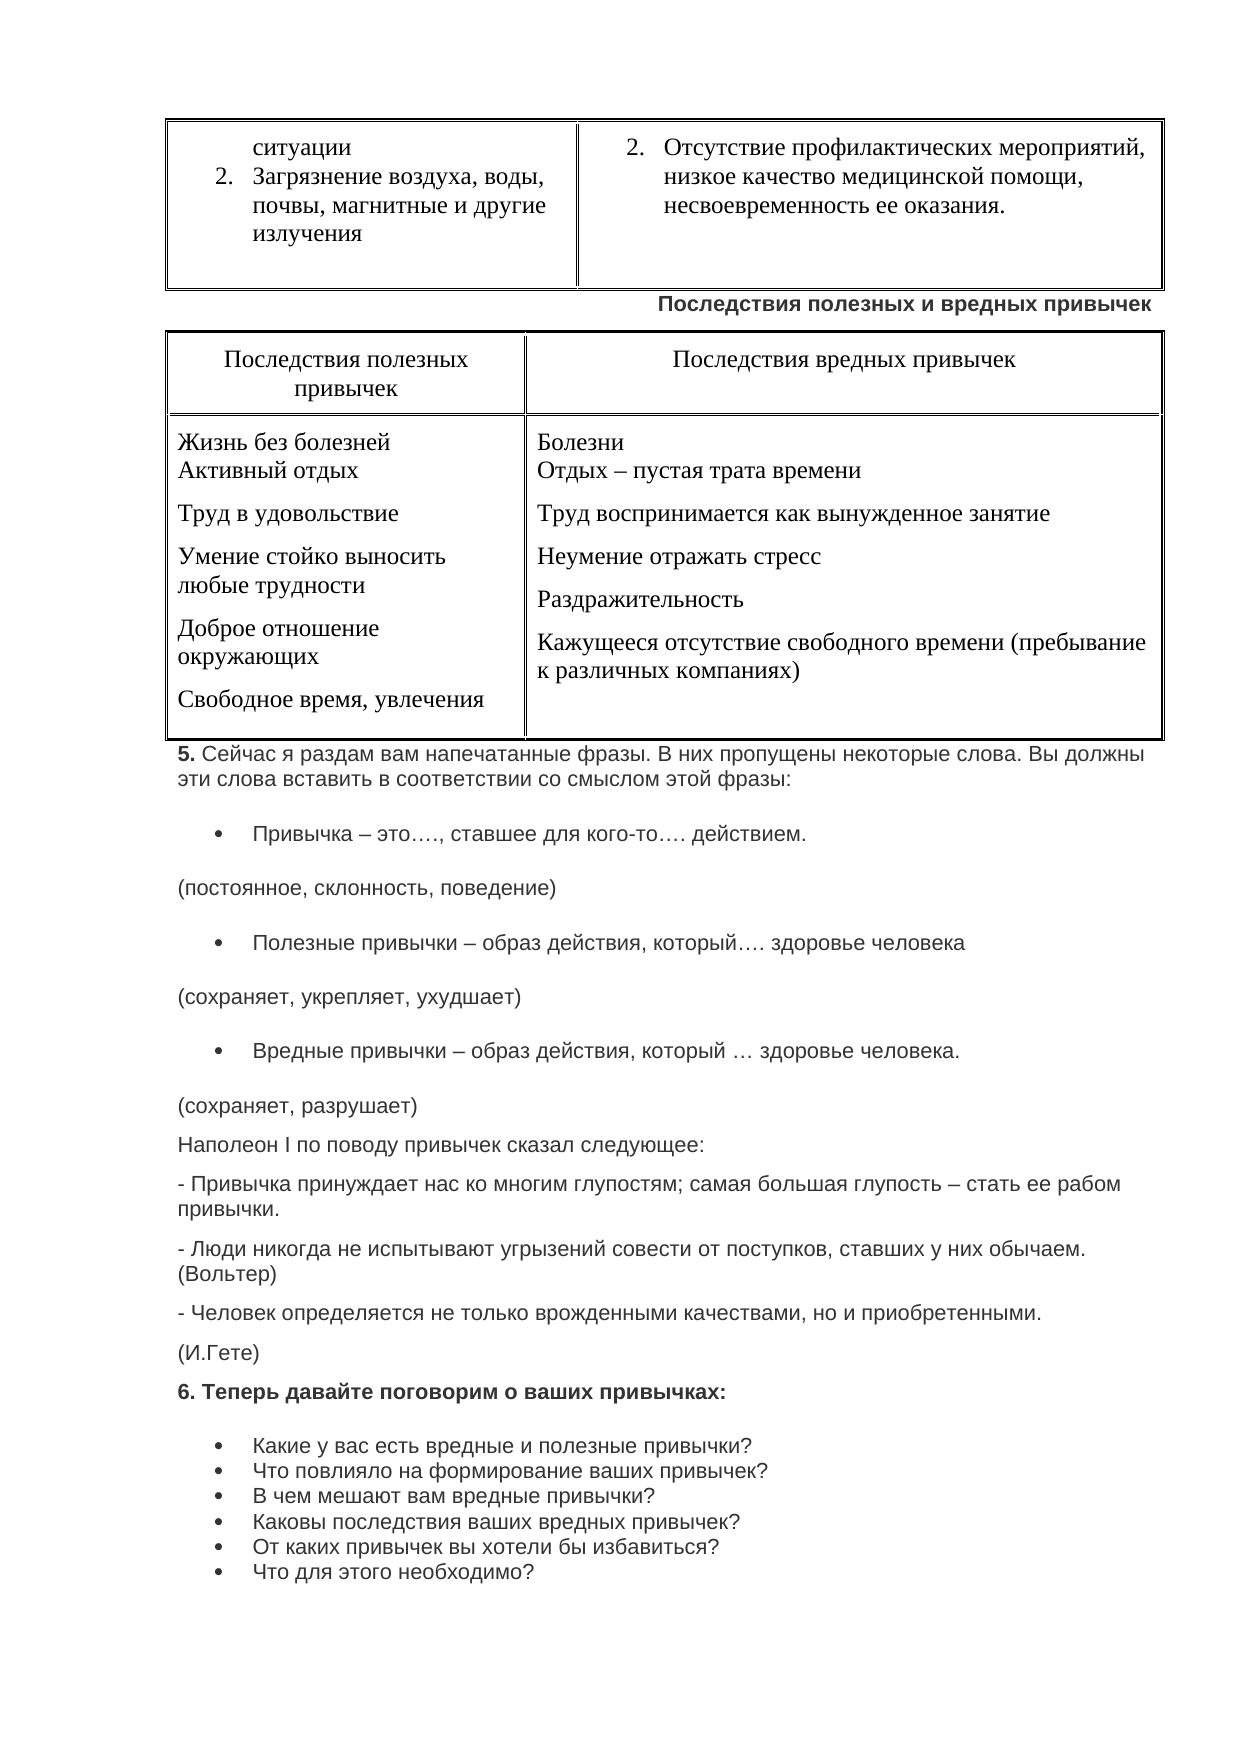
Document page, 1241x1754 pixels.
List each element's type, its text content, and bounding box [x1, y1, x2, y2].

table_header Последствия вредных привычек [526, 333, 1161, 412]
text - Люди никогда не испытывают угрызений совести от поступков, ставших у них обычаем. (Вольтер) [177, 1236, 1152, 1286]
text (сохраняет, укрепляет, ухудшает) [177, 984, 1152, 1009]
table_header Последствия полезных привычек [168, 333, 526, 412]
list Каковы последствия ваших вредных привычек? [215, 1509, 1152, 1534]
list От каких привычек вы хотели бы избавиться? [215, 1534, 1152, 1559]
text 5. Сейчас я раздам вам напечатанные фразы. В них пропущены некоторые слова. Вы должны эти слова вставить в соответствии со смыслом этой фразы: [177, 741, 1152, 792]
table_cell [168, 122, 578, 287]
text (сохраняет, разрушает) [177, 1093, 1152, 1118]
text - Привычка принуждает нас ко многим глупостям; самая большая глупость – стать ее рабом привычки. [177, 1171, 1152, 1222]
list Полезные привычки – образ действия, который…. здоровье человека [215, 929, 1152, 955]
list В чем мешают вам вредные привычки? [215, 1483, 1152, 1509]
list Что для этого необходимо? [215, 1559, 1152, 1584]
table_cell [578, 122, 1161, 287]
text - Человек определяется не только врожденными качествами, но и приобретенными. [177, 1300, 1152, 1325]
list Вредные привычки – образ действия, который … здоровье человека. [215, 1038, 1152, 1063]
list Какие у вас есть вредные и полезные привычки? [215, 1433, 1152, 1458]
text Последствия полезных и вредных привычек [177, 291, 1152, 316]
table_cell Болезни Отдых – пустая трата времени Труд воспринимается как вынужденное занятие Неумение отражать стресс Раздражительность Кажущееся отсутствие свободного времени (пребывание к различных компаниях) [526, 413, 1162, 738]
table_cell Жизнь без болезней Активный отдых Труд в удовольствие Умение стойко выносить любые трудности Доброе отношение окружающих Свободное время, увлечения [168, 413, 526, 738]
text (И.Гете) [177, 1339, 1152, 1364]
text (постоянное, склонность, поведение) [177, 875, 1152, 900]
text Наполеон I по поводу привычек сказал следующее: [177, 1132, 1152, 1157]
list Что повлияло на формирование ваших привычек? [215, 1458, 1152, 1483]
text 6. Теперь давайте поговорим о ваших привычках: [177, 1379, 1152, 1404]
list Привычка – это…., ставшее для кого-то…. действием. [215, 821, 1152, 846]
